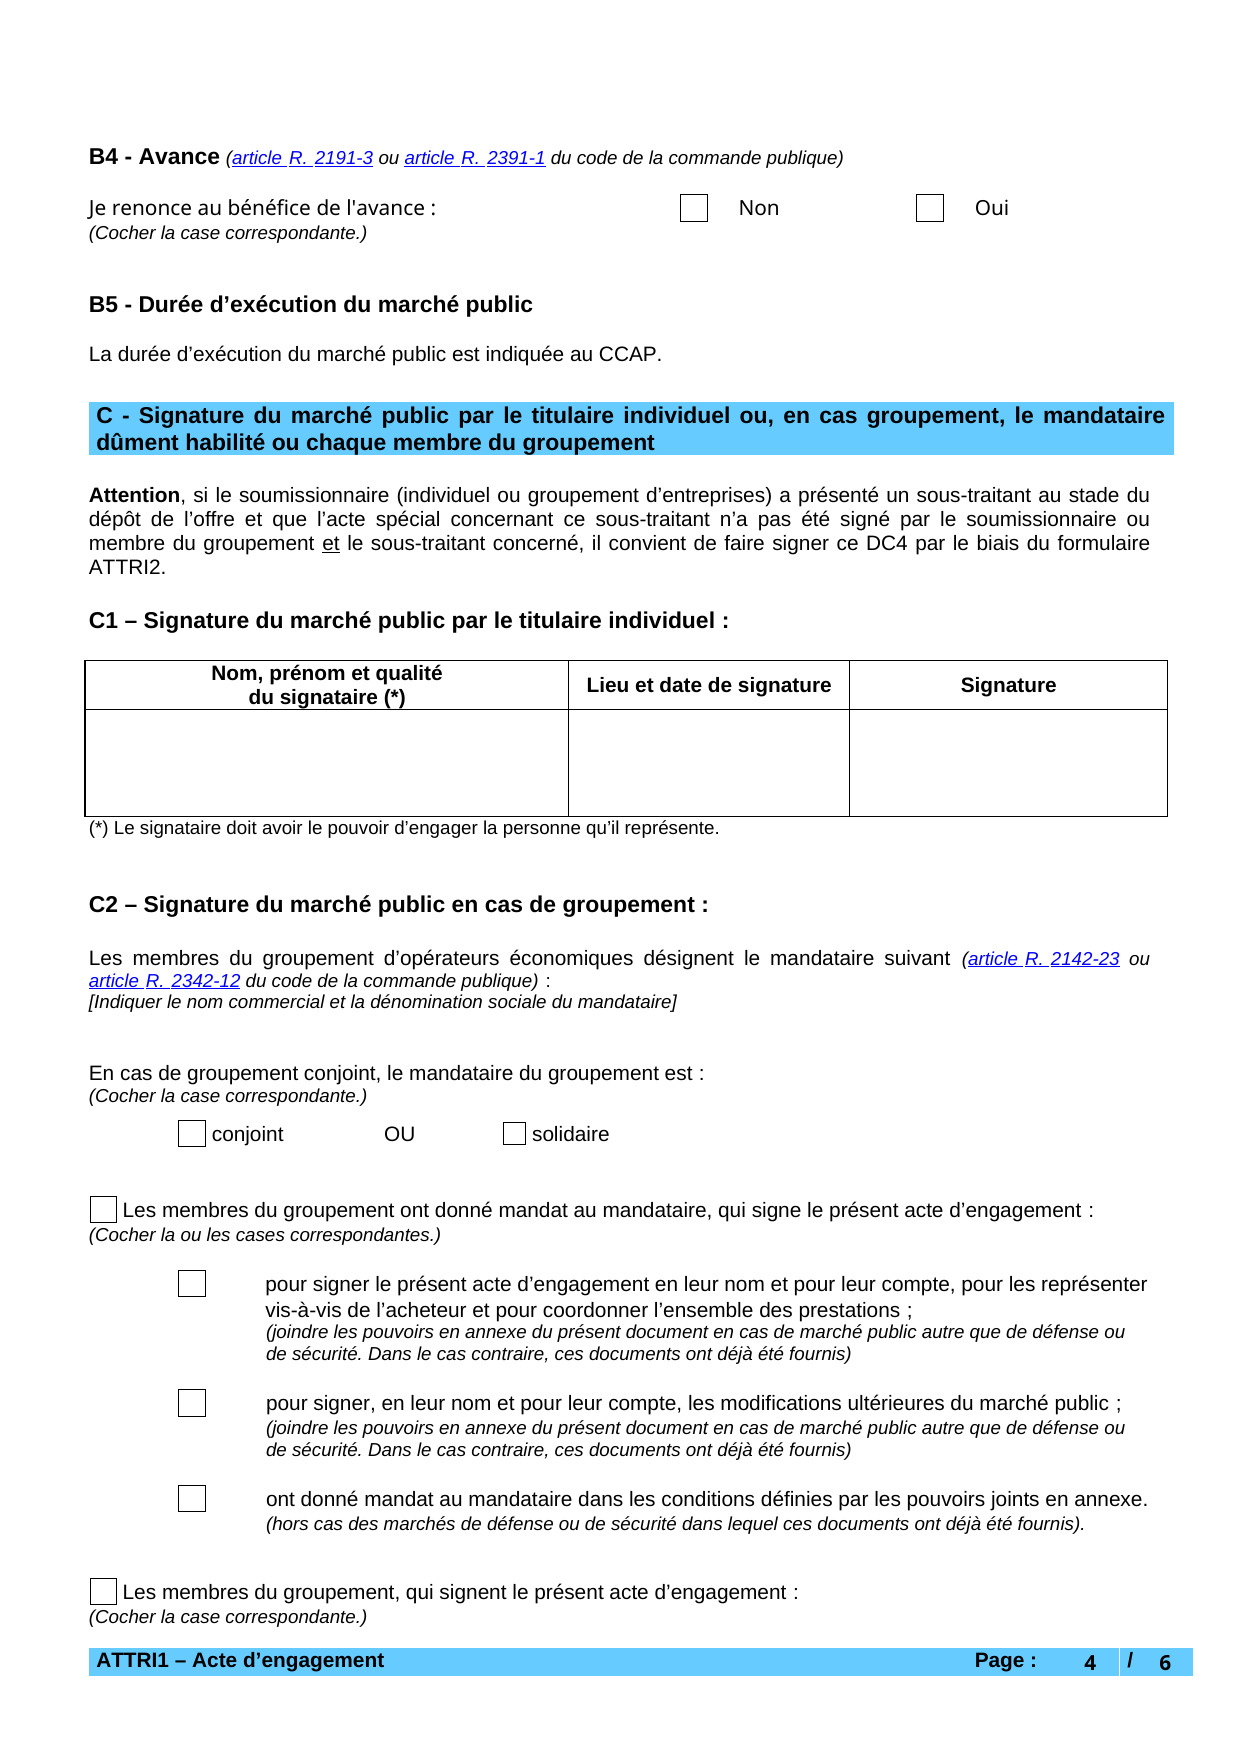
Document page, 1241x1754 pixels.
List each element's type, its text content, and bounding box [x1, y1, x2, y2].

table_cell [86, 710, 568, 816]
table_cell [569, 710, 849, 816]
text pour signer, en leur nom et pour leur compte, les modifications ultérieures du marché public ; [177, 1388, 1152, 1417]
text (Cocher la ou les cases correspondantes.) [89, 1223, 1152, 1245]
text Les membres du groupement, qui signent le présent acte d’engagement : [89, 1577, 1152, 1606]
text B4 - Avance (article R. 2191-3 ou article R. 2391-1 du code de la commande publique) [89, 143, 1152, 169]
text Les membres du groupement d’opérateurs économiques désignent le mandataire suivant (article R. 2142-23 ou article R. 2342-12 du code de la commande publique) : [89, 946, 1152, 991]
table_header Signature [850, 661, 1167, 709]
text C1 – Signature du marché public par le titulaire individuel : [89, 607, 1152, 634]
text La durée d’exécution du marché public est indiquée au CCAP. [89, 342, 1152, 366]
table_header Nom, prénom et qualité du signataire (*) [86, 661, 568, 709]
text [Indiquer le nom commercial et la dénomination sociale du mandataire] [89, 991, 1152, 1013]
subtitle B5 - Durée d’exécution du marché public [89, 291, 1152, 318]
text En cas de groupement conjoint, le mandataire du groupement est : [89, 1061, 1152, 1084]
text (*) Le signataire doit avoir le pouvoir d’engager la personne qu’il représente. [89, 817, 1152, 838]
text ont donné mandat au mandataire dans les conditions définies par les pouvoirs joints en annexe. [118, 1484, 1152, 1512]
text conjoint OU solidaire [89, 1119, 1152, 1147]
table_cell [850, 710, 1167, 816]
text (joindre les pouvoirs en annexe du présent document en cas de marché public autre que de défense ou de sécurité. Dans le cas contraire, ces documents ont déjà été fournis) [266, 1321, 1152, 1364]
text (Cocher la case correspondante.) [89, 222, 1152, 243]
text (hors cas des marchés de défense ou de sécurité dans lequel ces documents ont déjà été fournis). [266, 1512, 1152, 1534]
table_header C - Signature du marché public par le titulaire individuel ou, en cas groupement, le mandataire dûment habilité ou chaque membre du groupement [89, 402, 1174, 455]
text (Cocher la case correspondante.) [89, 1084, 1152, 1106]
text pour signer le présent acte d’engagement en leur nom et pour leur compte, pour les représenter vis-à-vis de l’acheteur et pour coordonner l’ensemble des prestations ; [89, 1269, 1152, 1321]
text Je renonce au bénéfice de l'avance : Non Oui [89, 193, 1152, 222]
text Les membres du groupement ont donné mandat au mandataire, qui signe le présent acte d’engagement : [89, 1195, 1152, 1223]
text (Cocher la case correspondante.) [89, 1606, 1152, 1627]
text Attention, si le soumissionnaire (individuel ou groupement d’entreprises) a présenté un sous-traitant au stade du dépôt de l’offre et que l’acte spécial concernant ce sous-traitant n’a pas été signé par le soumissionnaire ou membre du groupement et le sous-traitant concerné, il convient de faire signer ce DC4 par le biais du formulaire ATTRI2. [89, 483, 1152, 579]
text (joindre les pouvoirs en annexe du présent document en cas de marché public autre que de défense ou de sécurité. Dans le cas contraire, ces documents ont déjà été fournis) [266, 1417, 1152, 1460]
text C2 – Signature du marché public en cas de groupement : [89, 891, 1152, 917]
table_header Lieu et date de signature [569, 661, 849, 709]
